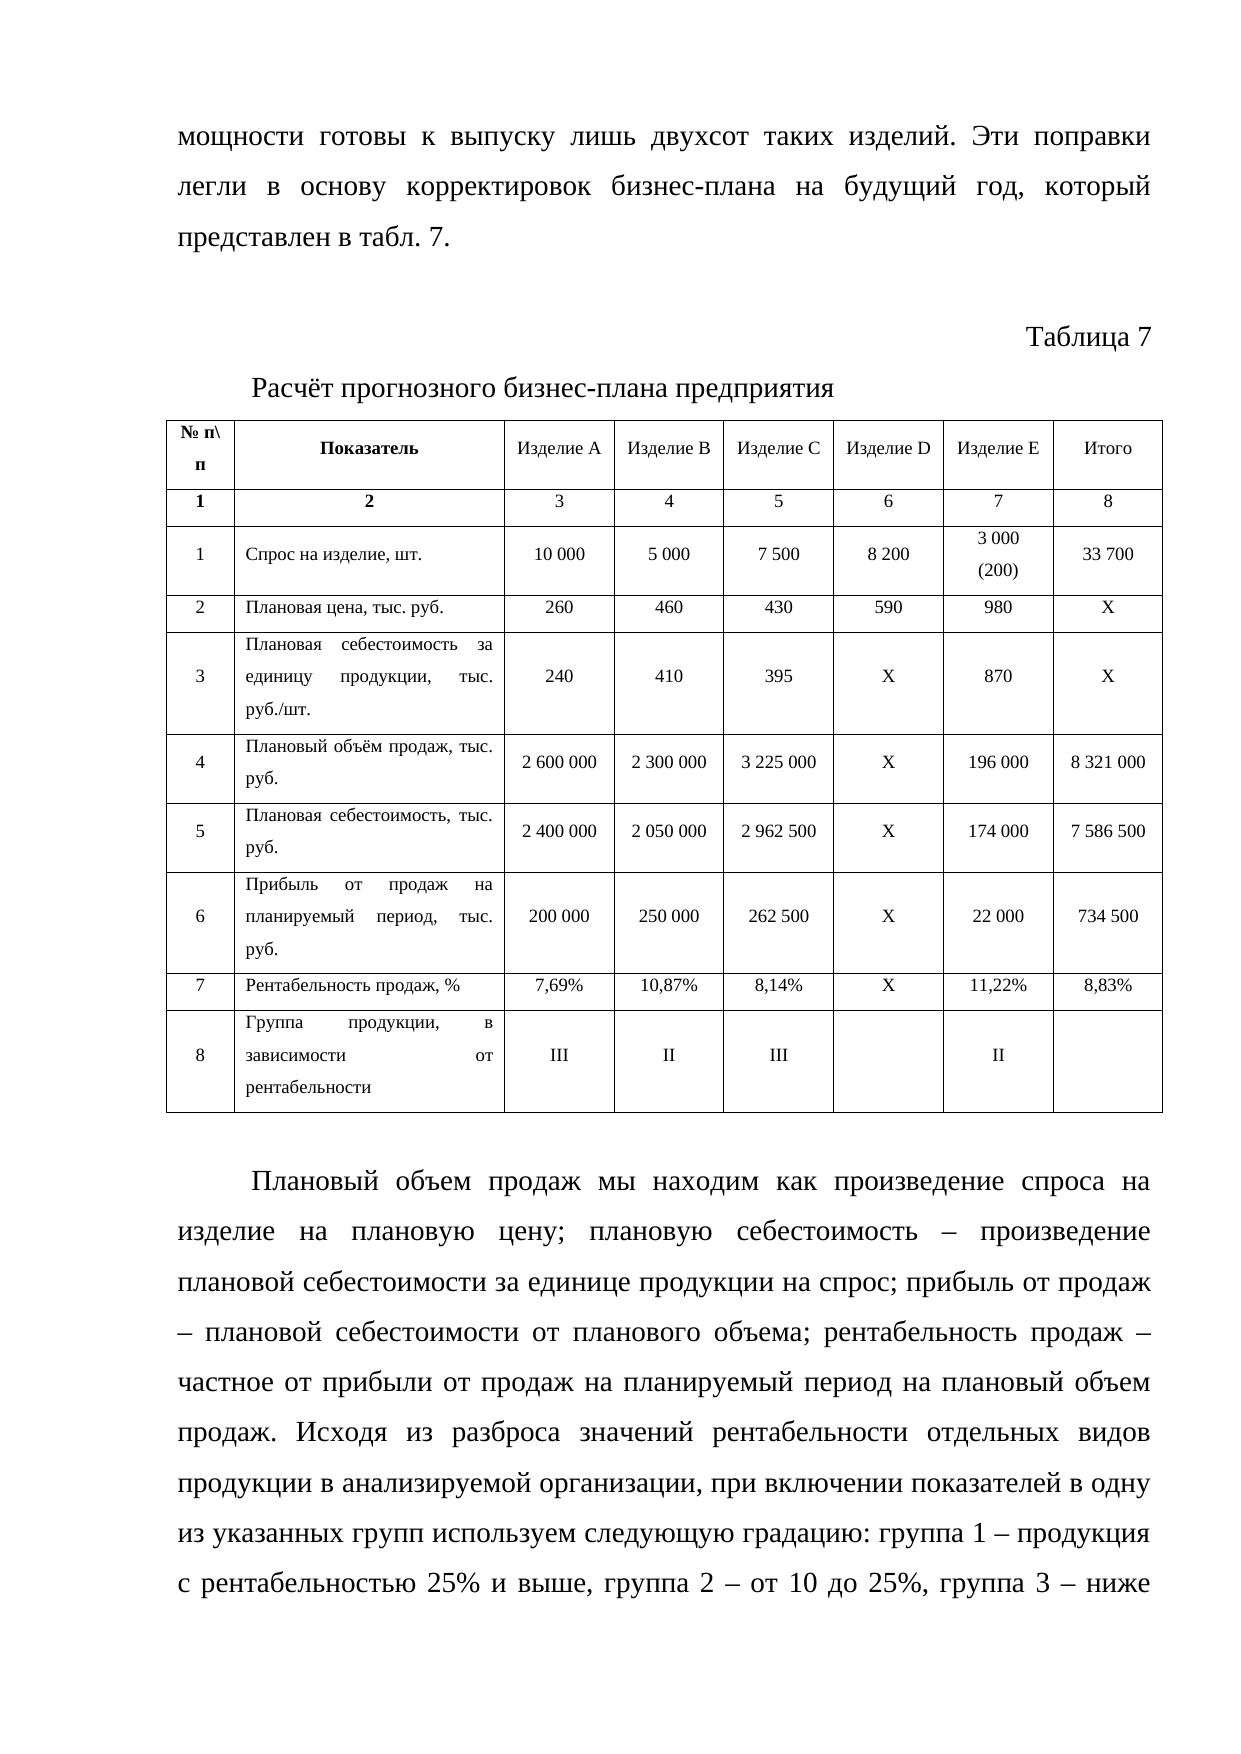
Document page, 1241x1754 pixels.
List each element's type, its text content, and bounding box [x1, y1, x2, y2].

table_cell Спрос на изделие, шт. [235, 527, 504, 595]
table_cell II [615, 1011, 723, 1112]
table_cell 22 000 [944, 873, 1053, 973]
table_cell Прибыль от продаж на планируемый период, тыс. руб. [235, 873, 504, 973]
table_cell Плановый объём продаж, тыс. руб. [235, 735, 504, 803]
table_cell 33 700 [1054, 527, 1162, 595]
table_cell 8,83% [1054, 974, 1162, 1010]
table_cell 2 400 000 [505, 804, 614, 872]
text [177, 118, 1152, 252]
table_cell 395 [724, 633, 833, 733]
table_cell 1 [167, 527, 234, 595]
table_cell 3 [505, 490, 614, 526]
table_cell 6 [834, 490, 943, 526]
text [177, 1163, 1152, 1599]
table_cell 1 [167, 490, 234, 526]
table_cell Плановая себестоимость за единицу продукции, тыс. руб./шт. [235, 633, 504, 733]
table_cell 250 000 [615, 873, 723, 973]
table_cell 3 225 000 [724, 735, 833, 803]
table_header Изделие C [724, 421, 833, 489]
table_cell 410 [615, 633, 723, 733]
table_cell Плановая себестоимость, тыс. руб. [235, 804, 504, 872]
table_cell X [834, 974, 943, 1010]
table_header Изделие D [834, 421, 943, 489]
table_header Изделие А [505, 421, 614, 489]
table_cell X [834, 633, 943, 733]
table_header Изделие E [944, 421, 1053, 489]
table_cell Х [1054, 596, 1162, 632]
table_cell 240 [505, 633, 614, 733]
table_cell 4 [615, 490, 723, 526]
table_cell 8 [1054, 490, 1162, 526]
table_cell 980 [944, 596, 1053, 632]
table_cell 7,69% [505, 974, 614, 1010]
table_cell X [834, 735, 943, 803]
table_cell 460 [615, 596, 723, 632]
table_cell 11,22% [944, 974, 1053, 1010]
table_header Показатель [235, 421, 504, 489]
table_cell Рентабельность продаж, % [235, 974, 504, 1010]
table_cell 5 000 [615, 527, 723, 595]
table_cell II [944, 1011, 1053, 1112]
list Таблица 7 [177, 319, 1152, 353]
table_cell 6 [167, 873, 234, 973]
table_cell III [505, 1011, 614, 1112]
table_cell X [834, 804, 943, 872]
table_header № п\п [167, 421, 234, 489]
table_cell 262 500 [724, 873, 833, 973]
table_cell 734 500 [1054, 873, 1162, 973]
table_cell 2 [235, 490, 504, 526]
table_header Итого [1054, 421, 1162, 489]
table_cell 8,14% [724, 974, 833, 1010]
table_cell 4 [167, 735, 234, 803]
table_cell 8 321 000 [1054, 735, 1162, 803]
table_cell 5 [167, 804, 234, 872]
text Расчёт прогнозного бизнес-плана предприятия [177, 370, 1152, 403]
table_cell 196 000 [944, 735, 1053, 803]
table_cell 7 [167, 974, 234, 1010]
table_cell III [724, 1011, 833, 1112]
table_cell 590 [834, 596, 943, 632]
table_cell 7 500 [724, 527, 833, 595]
table_cell 174 000 [944, 804, 1053, 872]
table_cell 430 [724, 596, 833, 632]
table_cell 2 962 500 [724, 804, 833, 872]
table_cell X [834, 873, 943, 973]
table_cell Х [1054, 633, 1162, 733]
table_cell 3 [167, 633, 234, 733]
table_cell 7 [944, 490, 1053, 526]
table_header Изделие В [615, 421, 723, 489]
table_cell 870 [944, 633, 1053, 733]
table_cell 2 600 000 [505, 735, 614, 803]
table_cell 260 [505, 596, 614, 632]
table_cell 10 000 [505, 527, 614, 595]
table_cell [834, 1011, 943, 1112]
table_cell 2 050 000 [615, 804, 723, 872]
table_cell Плановая цена, тыс. руб. [235, 596, 504, 632]
table_cell 2 [167, 596, 234, 632]
table_cell 10,87% [615, 974, 723, 1010]
table_cell 3 000 (200) [944, 527, 1053, 595]
table_cell 8 200 [834, 527, 943, 595]
table_cell [1054, 1011, 1162, 1112]
table_cell 8 [167, 1011, 234, 1112]
table_cell 2 300 000 [615, 735, 723, 803]
table_cell 7 586 500 [1054, 804, 1162, 872]
table_cell Группа продукции, в зависимости от рентабельности [235, 1011, 504, 1112]
table_cell 5 [724, 490, 833, 526]
table_cell 200 000 [505, 873, 614, 973]
